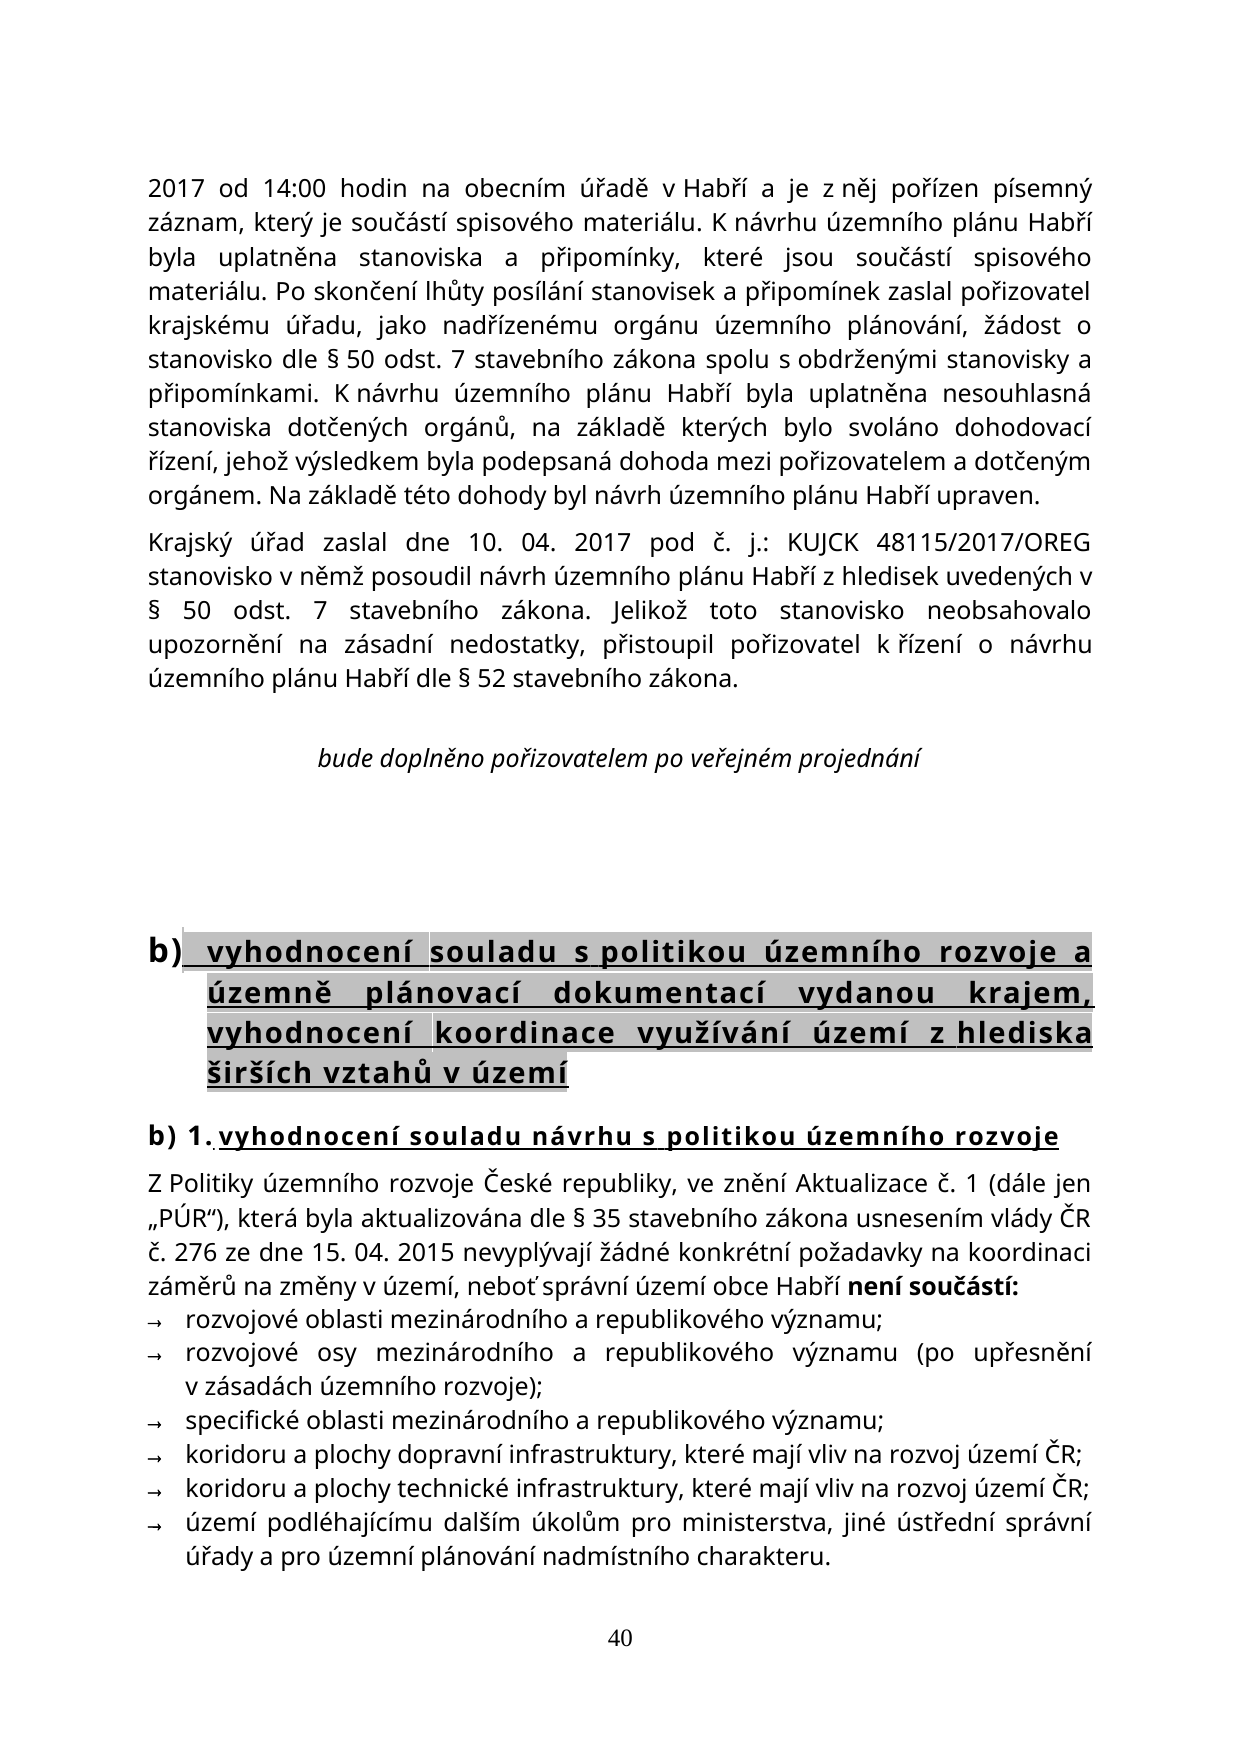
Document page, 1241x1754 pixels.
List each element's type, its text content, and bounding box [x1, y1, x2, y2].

list rozvojové oblasti mezinárodního a republikového významu; [148, 1302, 1092, 1335]
list koridoru a plochy dopravní infrastruktury, které mají vliv na rozvoj území ČR; [148, 1437, 1092, 1471]
list koridoru a plochy technické infrastruktury, které mají vliv na rozvoj území ČR; [148, 1471, 1092, 1505]
list rozvojové osy mezinárodního a republikového významu (po upřesnění v zásadách územního rozvoje); [148, 1335, 1092, 1403]
list vyhodnocení souladu s politikou územního rozvoje a územně plánovací dokumentací vydanou krajem, vyhodnocení koordinace využívání území z hlediska širších vztahů v území [148, 927, 1092, 1092]
text bude doplněno pořizovatelem po veřejném projednání [148, 741, 1092, 775]
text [148, 171, 1092, 512]
list území podléhajícímu dalším úkolům pro ministerstva, jiné ústřední správní úřady a pro územní plánování nadmístního charakteru. [148, 1505, 1092, 1573]
list vyhodnocení souladu návrhu s politikou územního rozvoje [148, 1117, 1092, 1154]
list specifické oblasti mezinárodního a republikového významu; [148, 1403, 1092, 1437]
text Krajský úřad zaslal dne 10. 04. 2017 pod č. j.: KUJCK 48115/2017/OREG stanovisko v němž posoudil návrh územního plánu Habří z hledisek uvedených v § 50 odst. 7 stavebního zákona. Jelikož toto stanovisko neobsahovalo upozornění na zásadní nedostatky, přistoupil pořizovatel k řízení o návrhu územního plánu Habří dle § 52 stavebního zákona. [148, 524, 1092, 694]
text Z Politiky územního rozvoje České republiky, ve znění Aktualizace č. 1 (dále jen „PÚR“), která byla aktualizována dle § 35 stavebního zákona usnesením vlády ČR č. 276 ze dne 15. 04. 2015 nevyplývají žádné konkrétní požadavky na koordinaci záměrů na změny v území, neboť správní území obce Habří není součástí: [148, 1166, 1092, 1302]
